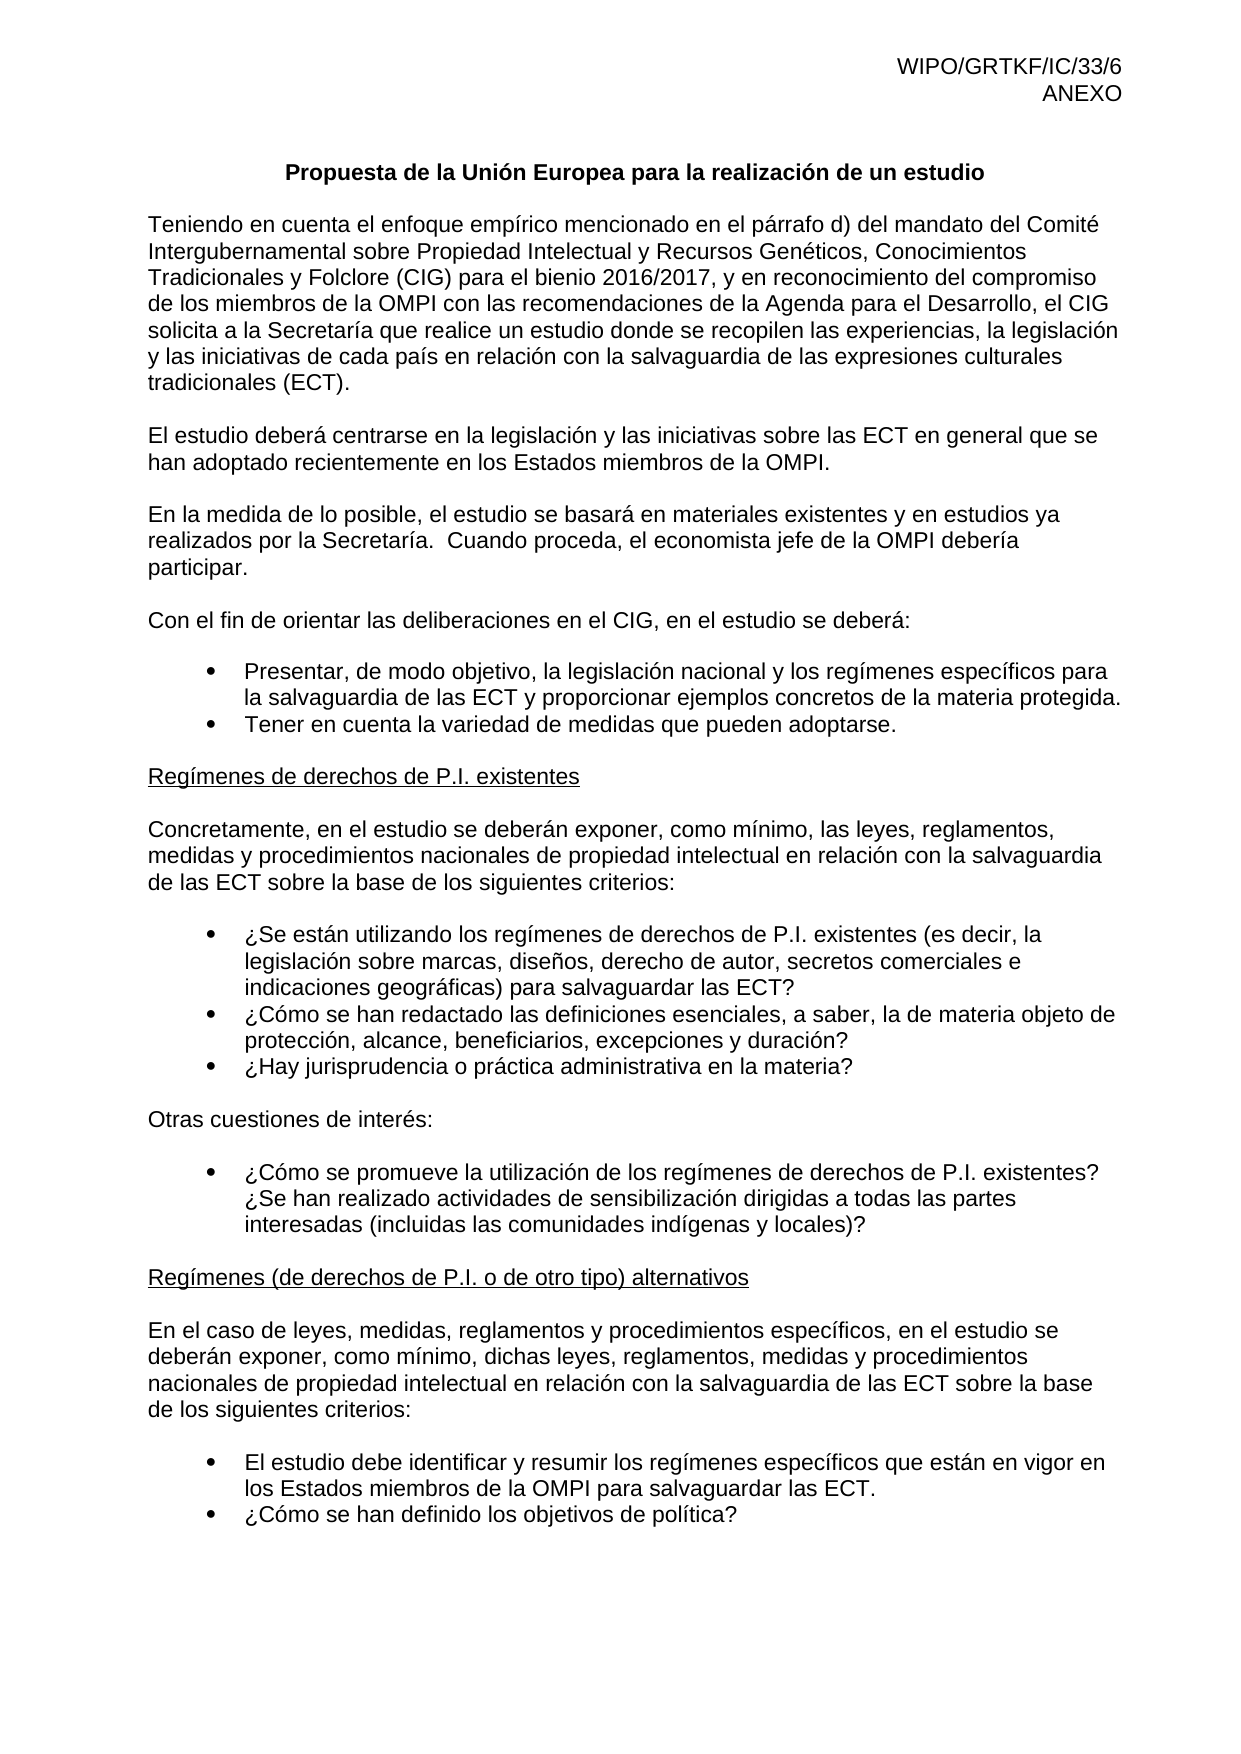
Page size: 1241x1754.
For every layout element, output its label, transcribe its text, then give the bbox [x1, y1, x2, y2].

list Presentar, de modo objetivo, la legislación nacional y los regímenes específicos para la salvaguardia de las ECT y proporcionar ejemplos concretos de la materia protegida. [207, 658, 1122, 711]
text En el caso de leyes, medidas, reglamentos y procedimientos específicos, en el estudio se deberán exponer, como mínimo, dichas leyes, reglamentos, medidas y procedimientos nacionales de propiedad intelectual en relación con la salvaguardia de las ECT sobre la base de los siguientes criterios: [148, 1317, 1122, 1422]
text Propuesta de la Unión Europea para la realización de un estudio [148, 158, 1122, 185]
list ¿Cómo se han definido los objetivos de política? [207, 1501, 1122, 1528]
text Regímenes (de derechos de P.I. o de otro tipo) alternativos [148, 1264, 1122, 1290]
text El estudio deberá centrarse en la legislación y las iniciativas sobre las ECT en general que se han adoptado recientemente en los Estados miembros de la OMPI. [148, 422, 1122, 475]
list El estudio debe identificar y resumir los regímenes específicos que están en vigor en los Estados miembros de la OMPI para salvaguardar las ECT. [207, 1448, 1122, 1501]
text Concretamente, en el estudio se deberán exponer, como mínimo, las leyes, reglamentos, medidas y procedimientos nacionales de propiedad intelectual en relación con la salvaguardia de las ECT sobre la base de los siguientes criterios: [148, 816, 1122, 895]
list Tener en cuenta la variedad de medidas que pueden adoptarse. [207, 711, 1122, 737]
list ¿Cómo se promueve la utilización de los regímenes de derechos de P.I. existentes? ¿Se han realizado actividades de sensibilización dirigidas a todas las partes interesadas (incluidas las comunidades indígenas y locales)? [207, 1159, 1122, 1238]
text Con el fin de orientar las deliberaciones en el CIG, en el estudio se deberá: [148, 607, 1122, 633]
list ¿Hay jurisprudencia o práctica administrativa en la materia? [207, 1053, 1122, 1079]
list ¿Se están utilizando los regímenes de derechos de P.I. existentes (es decir, la legislación sobre marcas, diseños, derecho de autor, secretos comerciales e indicaciones geográficas) para salvaguardar las ECT? [207, 921, 1122, 1001]
text Otras cuestiones de interés: [148, 1106, 1122, 1132]
text Regímenes de derechos de P.I. existentes [148, 763, 1122, 790]
text En la medida de lo posible, el estudio se basará en materiales existentes y en estudios ya realizados por la Secretaría. Cuando proceda, el economista jefe de la OMPI debería participar. [148, 501, 1122, 580]
list ¿Cómo se han redactado las definiciones esenciales, a saber, la de materia objeto de protección, alcance, beneficiarios, excepciones y duración? [207, 1001, 1122, 1053]
text Teniendo en cuenta el enfoque empírico mencionado en el párrafo d) del mandato del Comité Intergubernamental sobre Propiedad Intelectual y Recursos Genéticos, Conocimientos Tradicionales y Folclore (CIG) para el bienio 2016/2017, y en reconocimiento del compromiso de los miembros de la OMPI con las recomendaciones de la Agenda para el Desarrollo, el CIG solicita a la Secretaría que realice un estudio donde se recopilen las experiencias, la legislación y las iniciativas de cada país en relación con la salvaguardia de las expresiones culturales tradicionales (ECT). [148, 211, 1122, 396]
